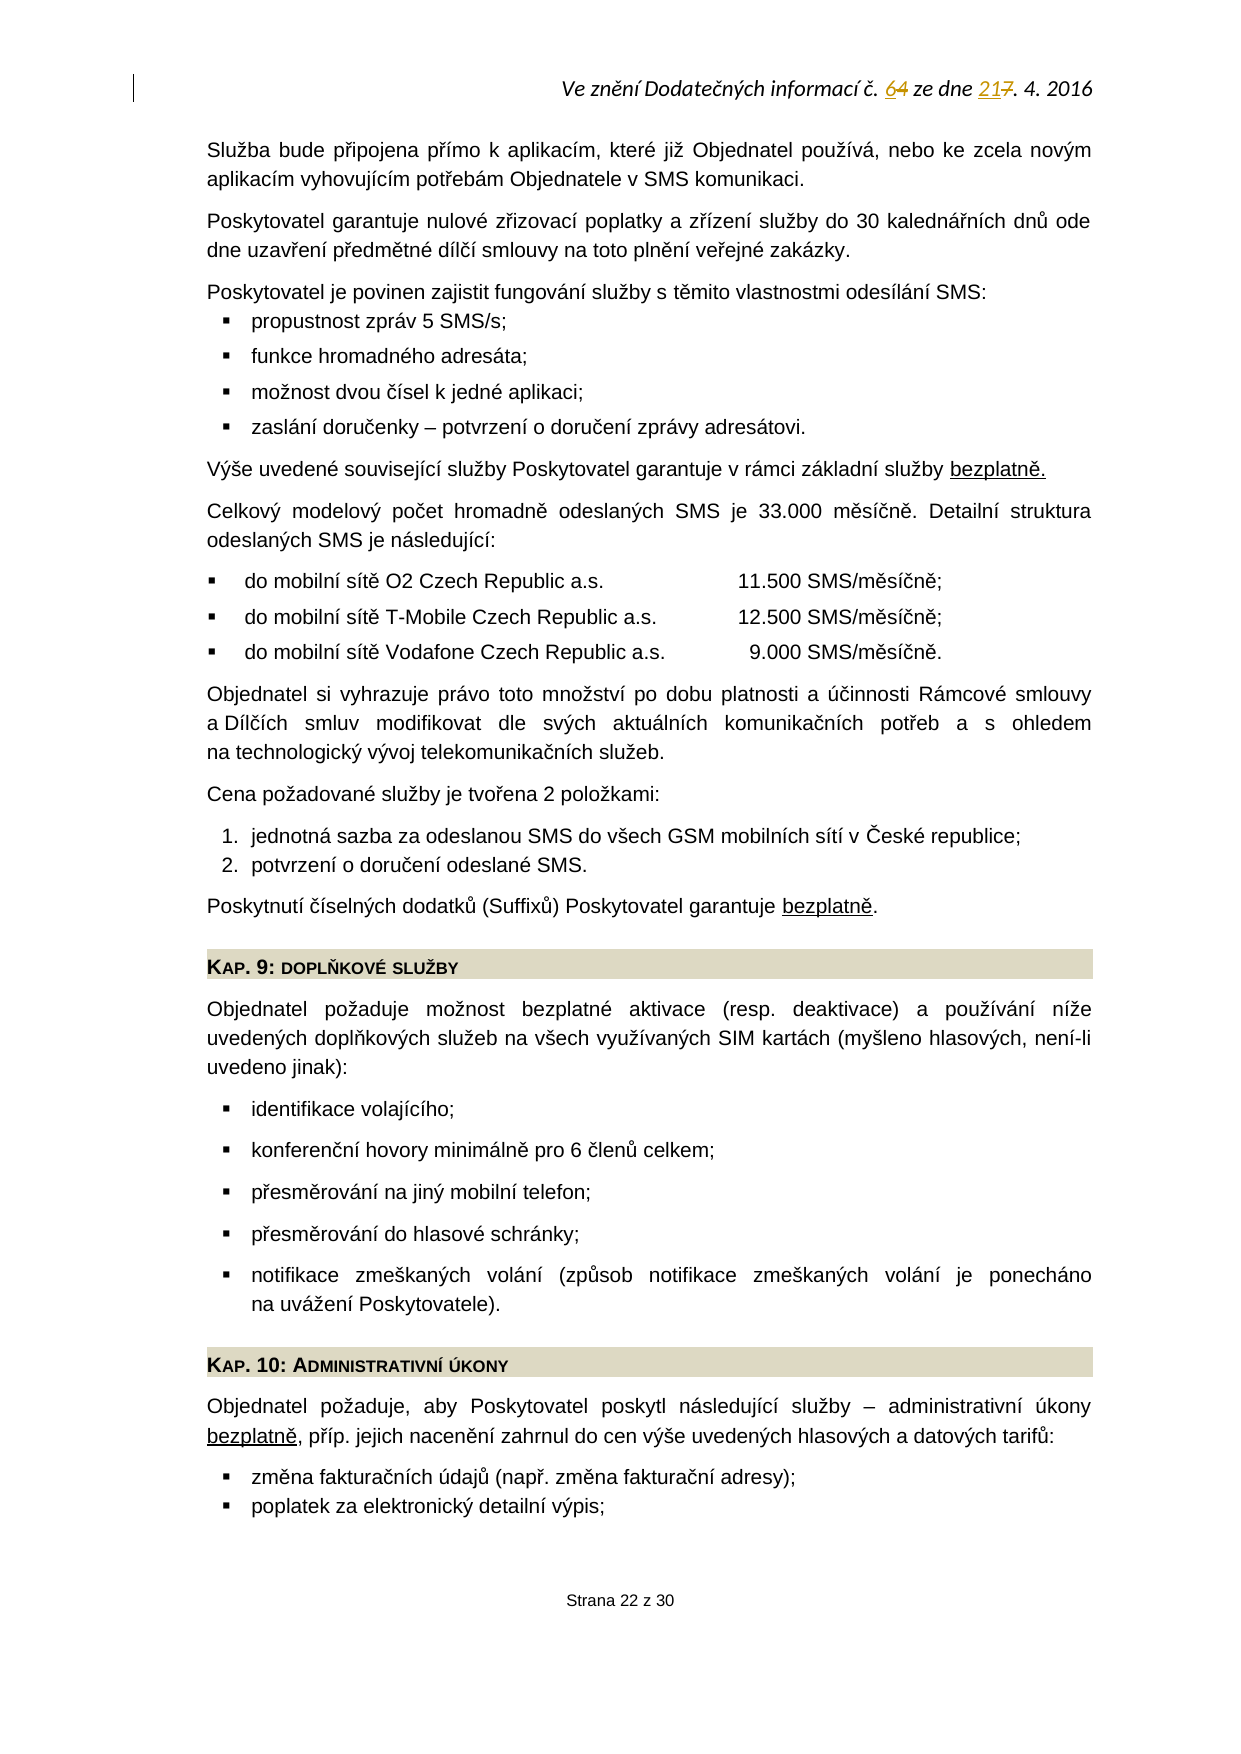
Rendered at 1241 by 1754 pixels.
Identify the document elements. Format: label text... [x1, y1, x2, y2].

list propustnost zpráv 5 SMS/s; [221, 304, 1093, 333]
text Poskytovatel garantuje nulové zřizovací poplatky a zřízení služby do 30 kalednářních dnů ode dne uzavření předmětné dílčí smlouvy na toto plnění veřejné zakázky. [207, 204, 1093, 262]
text Poskytnutí číselných dodatků (Suffixů) Poskytovatel garantuje bezplatně. [207, 889, 1093, 918]
list přesměrování do hlasové schránky; [221, 1216, 1093, 1245]
list možnost dvou čísel k jedné aplikaci; [221, 374, 1093, 404]
text Objednatel požaduje, aby Poskytovatel poskytl následující služby – administrativní úkony bezplatně, příp. jejich nacenění zahrnul do cen výše uvedených hlasových a datových tarifů: [207, 1389, 1093, 1447]
list identifikace volajícího; [221, 1091, 1093, 1120]
text Služba bude připojena přímo k aplikacím, které již Objednatel používá, nebo ke zcela novým aplikacím vyhovujícím potřebám Objednatele v SMS komunikaci. [207, 133, 1093, 191]
text Kap. 9: doplňkové služby [207, 949, 1093, 979]
list funkce hromadného adresáta; [221, 339, 1093, 368]
list do mobilní sítě T-Mobile Czech Republic a.s. 12.500 SMS/měsíčně; [207, 599, 1093, 629]
list poplatek za elektronický detailní výpis; [221, 1489, 1093, 1518]
text Celkový modelový počet hromadně odeslaných SMS je 33.000 měsíčně. Detailní struktura odeslaných SMS je následující: [207, 493, 1093, 552]
text Objednatel si vyhrazuje právo toto množství po dobu platnosti a účinnosti Rámcové smlouvy a Dílčích smluv modifikovat dle svých aktuálních komunikačních potřeb a s ohledem na technologický vývoj telekomunikačních služeb. [207, 677, 1093, 764]
list zaslání doručenky – potvrzení o doručení zprávy adresátovi. [221, 410, 1093, 439]
list do mobilní sítě Vodafone Czech Republic a.s. 9.000 SMS/měsíčně. [207, 635, 1093, 664]
list konferenční hovory minimálně pro 6 členů celkem; [221, 1133, 1093, 1162]
list notifikace zmeškaných volání (způsob notifikace zmeškaných volání je ponecháno na uvážení Poskytovatele). [221, 1258, 1093, 1316]
list jednotná sazba za odeslanou SMS do všech GSM mobilních sítí v České republice; [221, 818, 1093, 847]
list potvrzení o doručení odeslané SMS. [221, 847, 1093, 877]
text Výše uvedené související služby Poskytovatel garantuje v rámci základní služby bezplatně. [207, 452, 1093, 481]
text Poskytovatel je povinen zajistit fungování služby s těmito vlastnostmi odesílání SMS: [207, 274, 1093, 304]
list do mobilní sítě O2 Czech Republic a.s. 11.500 SMS/měsíčně; [207, 564, 1093, 593]
text Cena požadované služby je tvořena 2 položkami: [207, 777, 1093, 806]
text Objednatel požaduje možnost bezplatné aktivace (resp. deaktivace) a používání níže uvedených doplňkových služeb na všech využívaných SIM kartách (myšleno hlasových, není-li uvedeno jinak): [207, 991, 1093, 1079]
list změna fakturačních údajů (např. změna fakturační adresy); [221, 1460, 1093, 1489]
text Kap. 10: Administrativní úkony [207, 1347, 1093, 1377]
list přesměrování na jiný mobilní telefon; [221, 1174, 1093, 1204]
